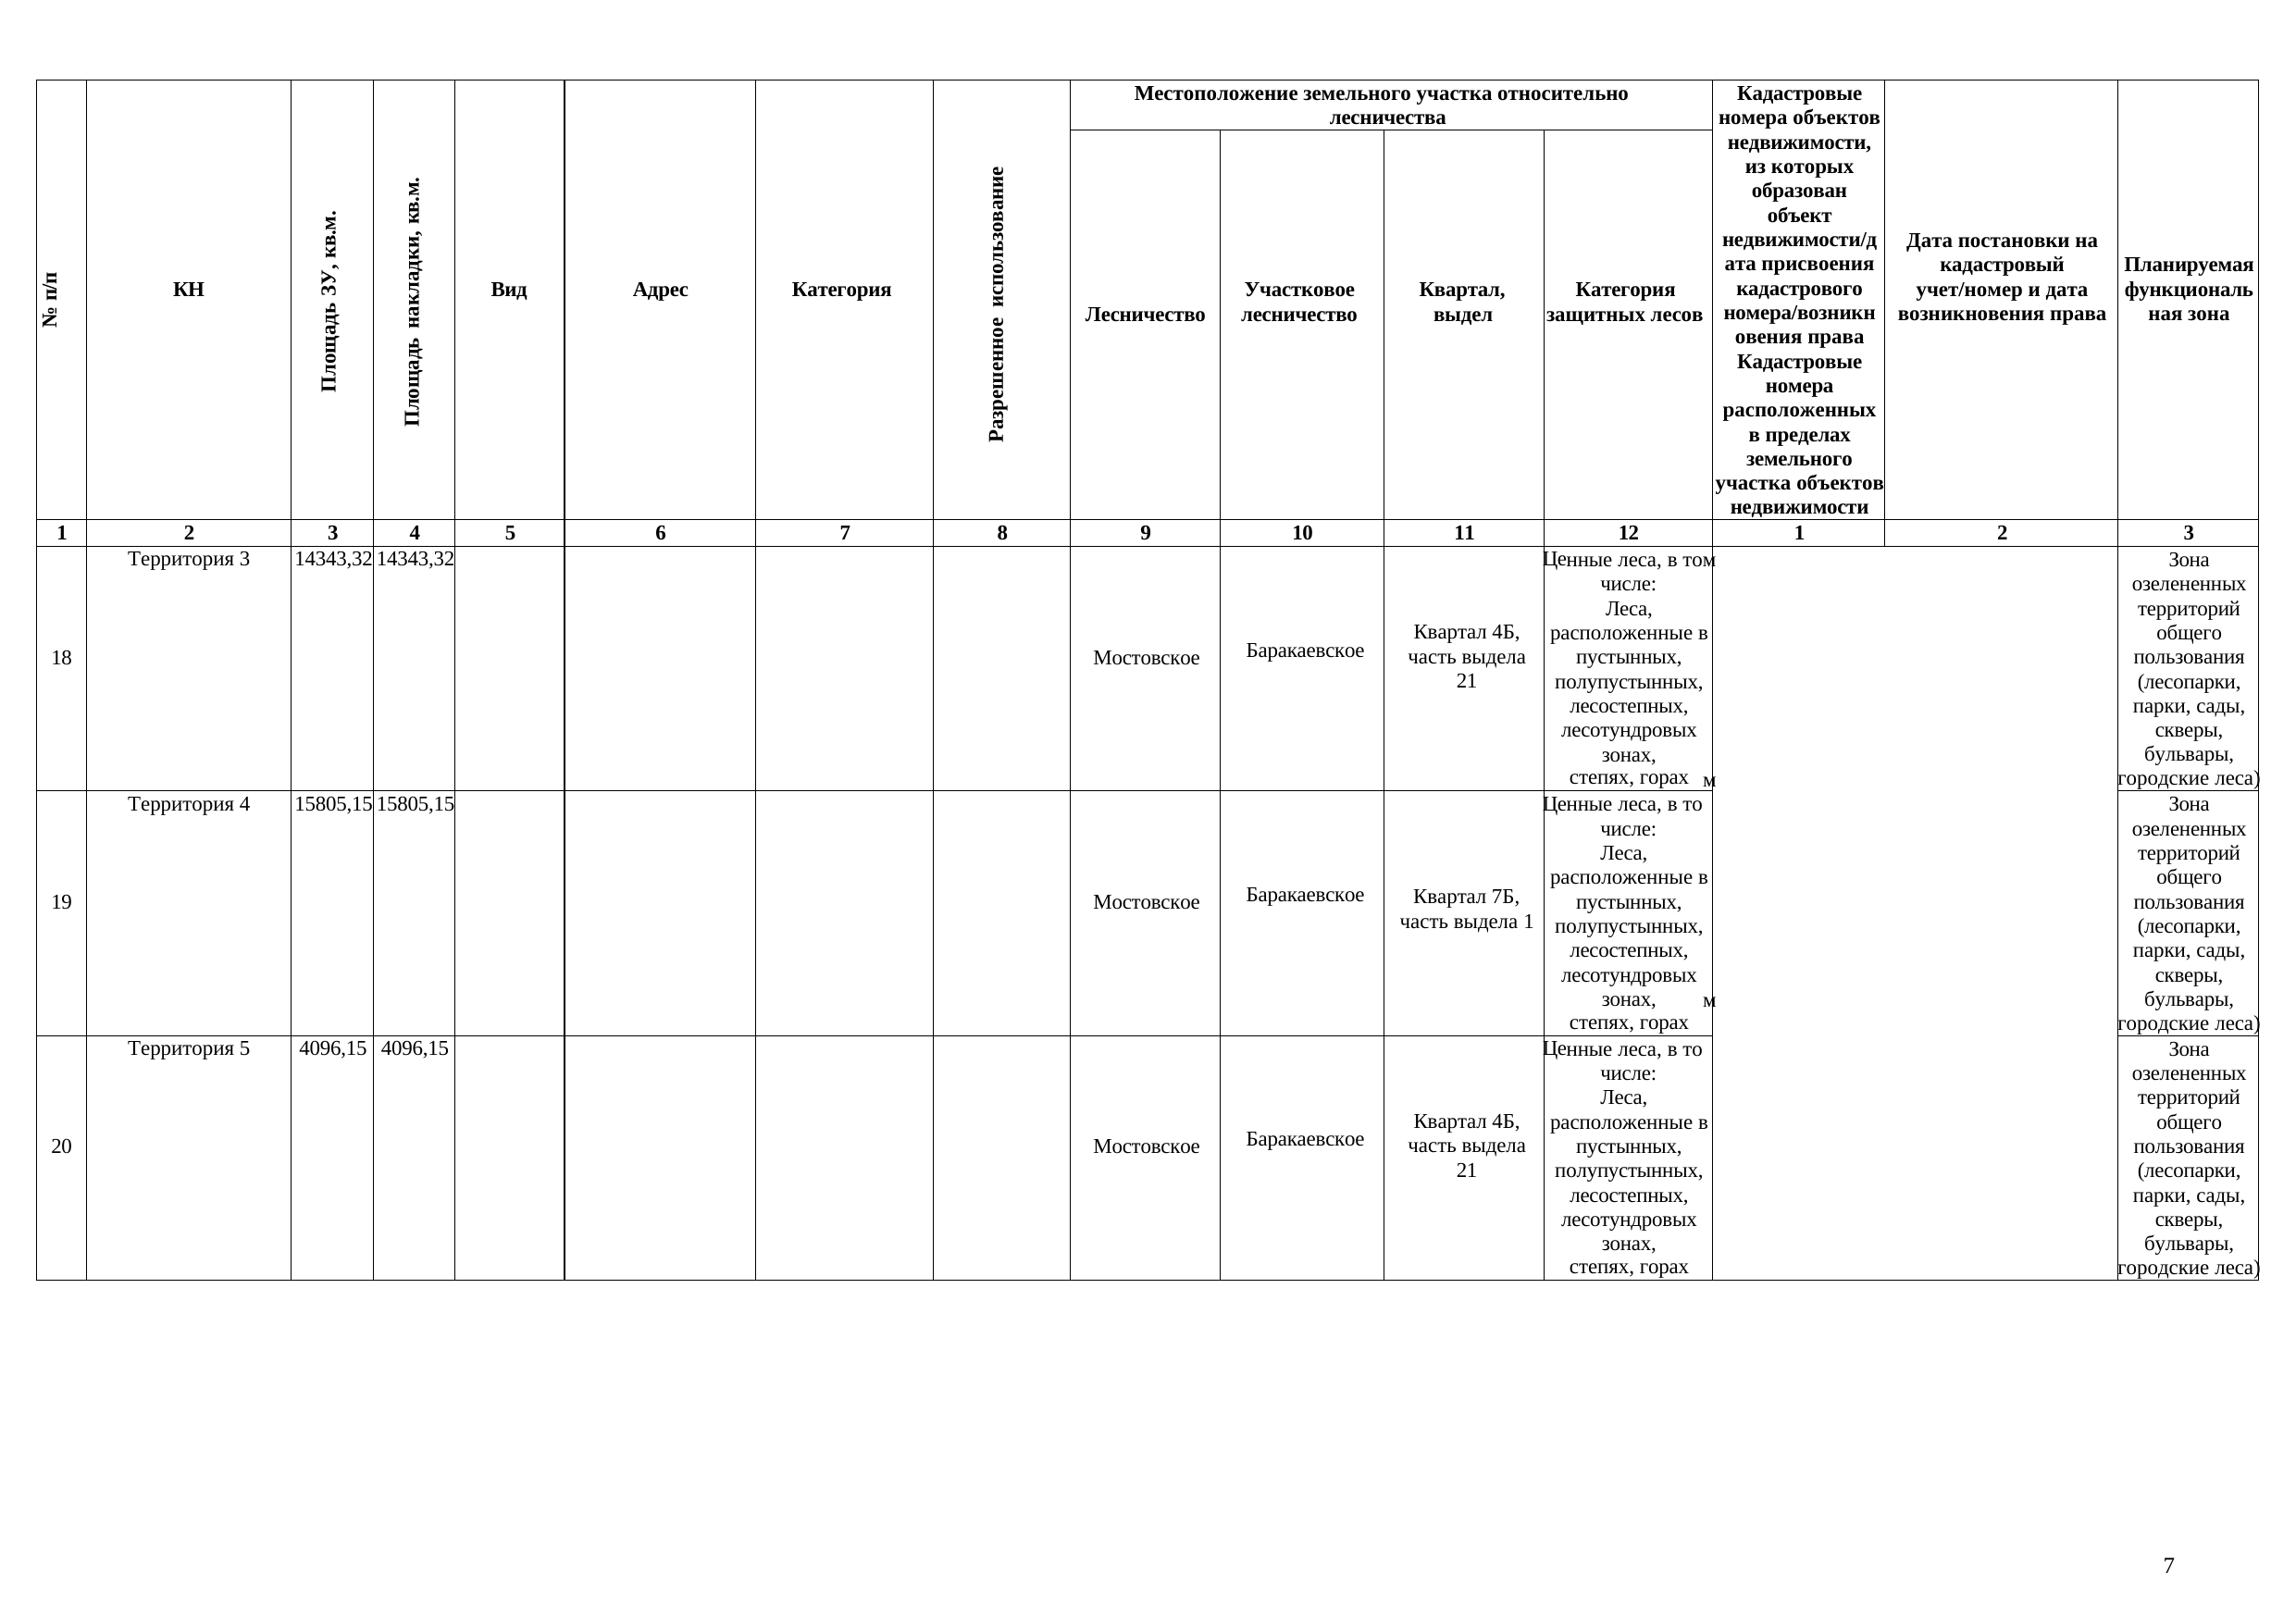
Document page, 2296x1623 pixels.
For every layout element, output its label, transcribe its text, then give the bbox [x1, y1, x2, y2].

table_cell [934, 1036, 1070, 1280]
table_cell [756, 1036, 933, 1280]
table_cell 19 [37, 791, 86, 1035]
table_cell [565, 1036, 755, 1280]
table_cell Территория 3 [87, 547, 291, 790]
table_header Площадь ЗУ, кв.м. [292, 81, 373, 519]
table_cell 5 [455, 520, 564, 546]
table_cell 4096,15 [374, 1036, 454, 1280]
table_cell Зона озелененных территорий общего пользования (лесопарки, парки, сады, скверы, бульвары, городские леса) [2118, 547, 2258, 790]
table_cell 9 [1071, 520, 1220, 546]
table_cell [455, 547, 564, 790]
table_header Площадь накладки, кв.м. [374, 81, 454, 519]
table_cell 1 [1713, 520, 1884, 546]
table_cell [565, 791, 755, 1035]
table_cell [934, 547, 1070, 790]
table_header Планируемая функциональ ная зона [2118, 81, 2258, 519]
table_header Адрес [565, 81, 755, 519]
table_cell 3 [2118, 520, 2258, 546]
table_cell м м [1713, 547, 2117, 1280]
table_cell 10 [1221, 520, 1384, 546]
table_cell 11 [1384, 520, 1544, 546]
table_cell Лесничество [1071, 130, 1220, 519]
table_cell Мостовское [1071, 547, 1220, 790]
table_cell 4 [374, 520, 454, 546]
table_cell Категория защитных лесов [1545, 130, 1712, 519]
table_cell 2 [87, 520, 291, 546]
table_cell нные леса, в то числе: Леса, расположенные в пустынных, полупустынных, лесостепных, лесотундровых зонах, степях, горах [1545, 1036, 1712, 1280]
table_cell 8 [934, 520, 1070, 546]
table_cell 7 [756, 520, 933, 546]
table_cell Территория 4 [87, 791, 291, 1035]
table_cell [455, 791, 564, 1035]
table_cell [756, 547, 933, 790]
table_cell [565, 547, 755, 790]
table_cell Зона озелененных территорий общего пользования (лесопарки, парки, сады, скверы, бульвары, городские леса) [2118, 791, 2258, 1035]
table_header Разрешенное использование [934, 81, 1070, 519]
table_cell 4096,15 [292, 1036, 373, 1280]
table_cell Баракаевское [1221, 1036, 1384, 1280]
table_cell Территория 5 [87, 1036, 291, 1280]
table_cell Квартал, выдел [1384, 130, 1544, 519]
table_cell нные леса, в том числе: Леса, расположенные в пустынных, полупустынных, лесостепных, лесотундровых зонах, степях, горах [1545, 547, 1712, 790]
table_cell Участковое лесничество [1221, 130, 1384, 519]
table_cell Мостовское [1071, 1036, 1220, 1280]
table_cell Це Квартал 4Б, часть выдела 21 [1384, 1036, 1544, 1280]
table_cell 2 [1885, 520, 2117, 546]
table_cell Зона озелененных территорий общего пользования (лесопарки, парки, сады, скверы, бульвары, городские леса) [2118, 1036, 2258, 1280]
table_cell 15805,15 [292, 791, 373, 1035]
table_cell Баракаевское [1221, 547, 1384, 790]
table_cell Баракаевское [1221, 791, 1384, 1035]
table_header Категория [756, 81, 933, 519]
table_cell [934, 791, 1070, 1035]
table_header Вид [455, 81, 564, 519]
table_cell 14343,32 [292, 547, 373, 790]
table_cell 6 [565, 520, 755, 546]
table_cell 15805,15 [374, 791, 454, 1035]
table_cell Це Квартал 4Б, часть выдела 21 [1384, 547, 1544, 790]
table_cell 18 [37, 547, 86, 790]
table_cell нные леса, в то числе: Леса, расположенные в пустынных, полупустынных, лесостепных, лесотундровых зонах, степях, горах [1545, 791, 1712, 1035]
table_cell [455, 1036, 564, 1280]
table_cell 12 [1545, 520, 1712, 546]
table_header Дата постановки на кадастровый учет/номер и дата возникновения права [1885, 81, 2117, 519]
table_cell 20 [37, 1036, 86, 1280]
table_header Кадастровые номера объектов недвижимости, из которых образован объект недвижимости/д ата присвоения кадастрового номера/возникн овения права Кадастровые номера расположенных в пределах земельного участка объектов недвижимости [1713, 81, 1884, 519]
table_cell Це Квартал 7Б, часть выдела 1 [1384, 791, 1544, 1035]
table_cell [756, 791, 933, 1035]
table_cell 14343,32 [374, 547, 454, 790]
table_cell Мостовское [1071, 791, 1220, 1035]
table_cell 1 [37, 520, 86, 546]
table_header № п/п [37, 81, 86, 519]
table_header КН [87, 81, 291, 519]
table_cell 3 [292, 520, 373, 546]
table_header Местоположение земельного участка относительно лесничества [1071, 81, 1712, 130]
